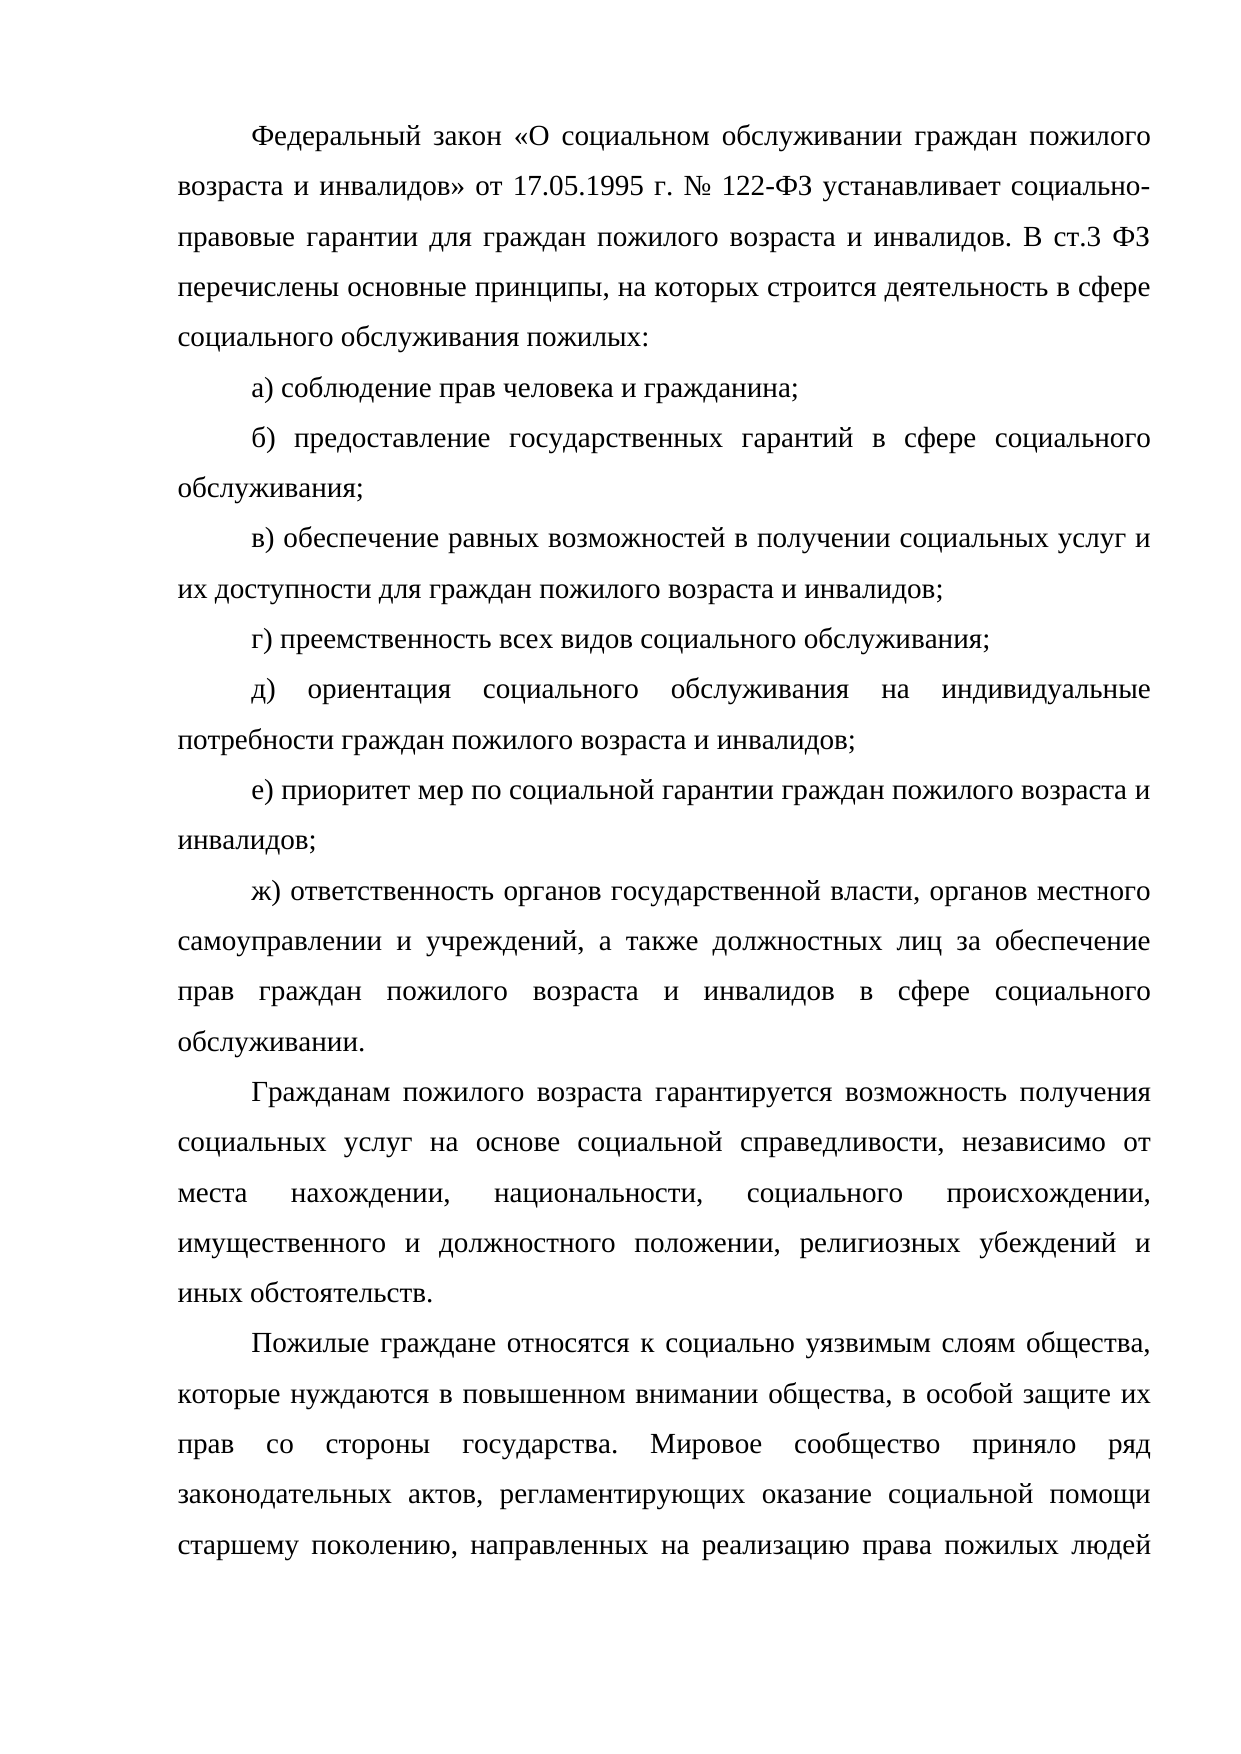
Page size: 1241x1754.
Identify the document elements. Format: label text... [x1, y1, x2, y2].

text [177, 1326, 1152, 1560]
text г) преемственность всех видов социального обслуживания; [177, 621, 1152, 655]
text е) приоритет мер по социальной гарантии граждан пожилого возраста и инвалидов; [177, 772, 1152, 856]
text а) соблюдение прав человека и гражданина; [177, 370, 1152, 403]
text ж) ответственность органов государственной власти, органов местного самоуправлении и учреждений, а также должностных лиц за обеспечение прав граждан пожилого возраста и инвалидов в сфере социального обслуживании. [177, 873, 1152, 1057]
text в) обеспечение равных возможностей в получении социальных услуг и их доступности для граждан пожилого возраста и инвалидов; [177, 521, 1152, 604]
text б) предоставление государственных гарантий в сфере социального обслуживания; [177, 420, 1152, 504]
text Федеральный закон «О социальном обслуживании граждан пожилого возраста и инвалидов» от 17.05.1995 г. № 122-ФЗ устанавливает социально-правовые гарантии для граждан пожилого возраста и инвалидов. В ст.3 ФЗ перечислены основные принципы, на которых строится деятельность в сфере социального обслуживания пожилых: [177, 118, 1152, 353]
text Гражданам пожилого возраста гарантируется возможность получения социальных услуг на основе социальной справедливости, независимо от места нахождении, национальности, социального происхождении, имущественного и должностного положении, религиозных убеждений и иных обстоятельств. [177, 1074, 1152, 1309]
text д) ориентация социального обслуживания на индивидуальные потребности граждан пожилого возраста и инвалидов; [177, 672, 1152, 755]
